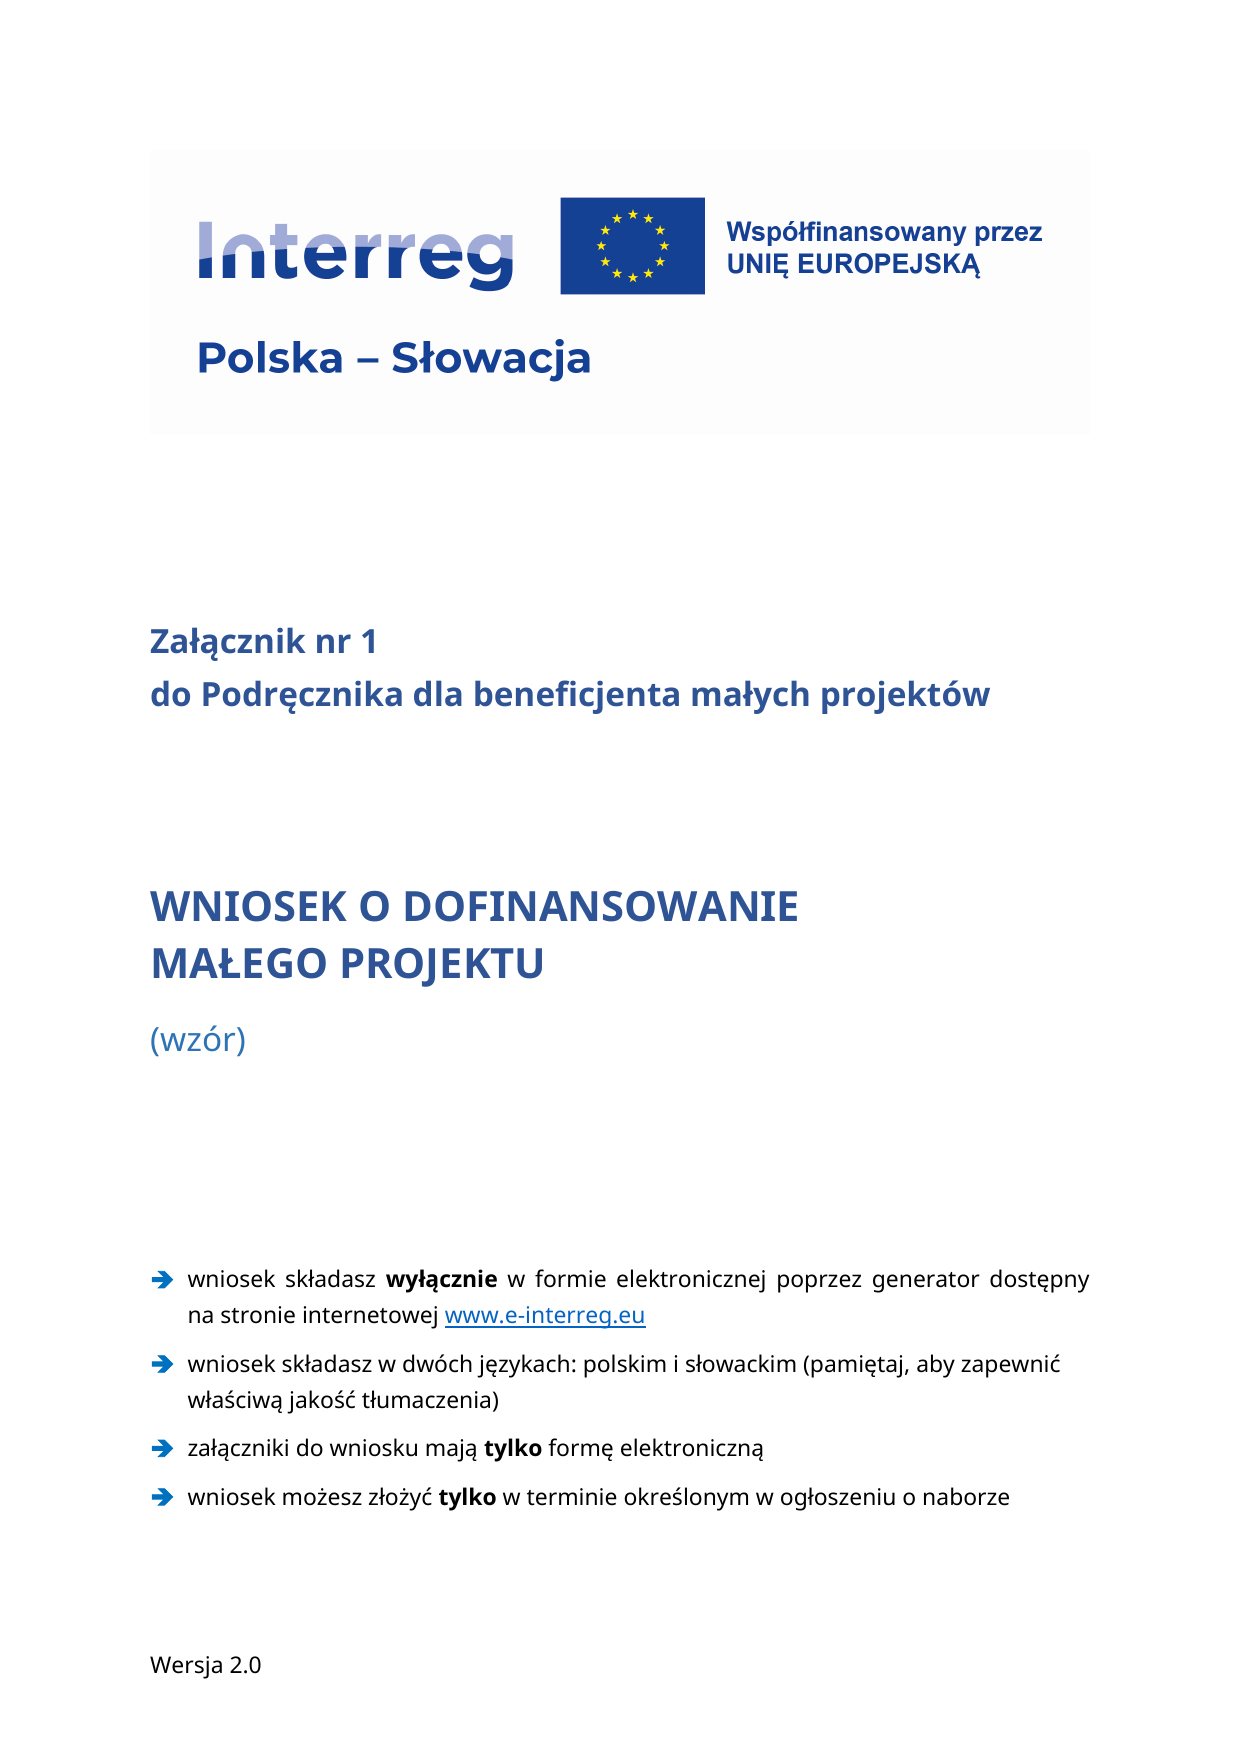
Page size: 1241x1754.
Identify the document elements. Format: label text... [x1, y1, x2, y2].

text do Podręcznika dla beneficjenta małych projektów [150, 670, 1090, 716]
picture [150, 150, 1091, 434]
text WNIOSEK O DOFINANSOWANIE [150, 877, 1090, 934]
text (wzór) [150, 1016, 1090, 1061]
list załączniki do wniosku mają tylko formę elektroniczną [150, 1432, 1090, 1463]
list wniosek składasz w dwóch językach: polskim i słowackim (pamiętaj, aby zapewnić właściwą jakość tłumaczenia) [150, 1348, 1090, 1415]
text MAŁEGO PROJEKTU [150, 934, 1090, 991]
text Załącznik nr 1 [150, 618, 1090, 663]
list wniosek składasz wyłącznie w formie elektronicznej poprzez generator dostępny na stronie internetowej www.e-interreg.eu [150, 1263, 1090, 1331]
list wniosek możesz złożyć tylko w terminie określonym w ogłoszeniu o naborze [150, 1481, 1090, 1512]
